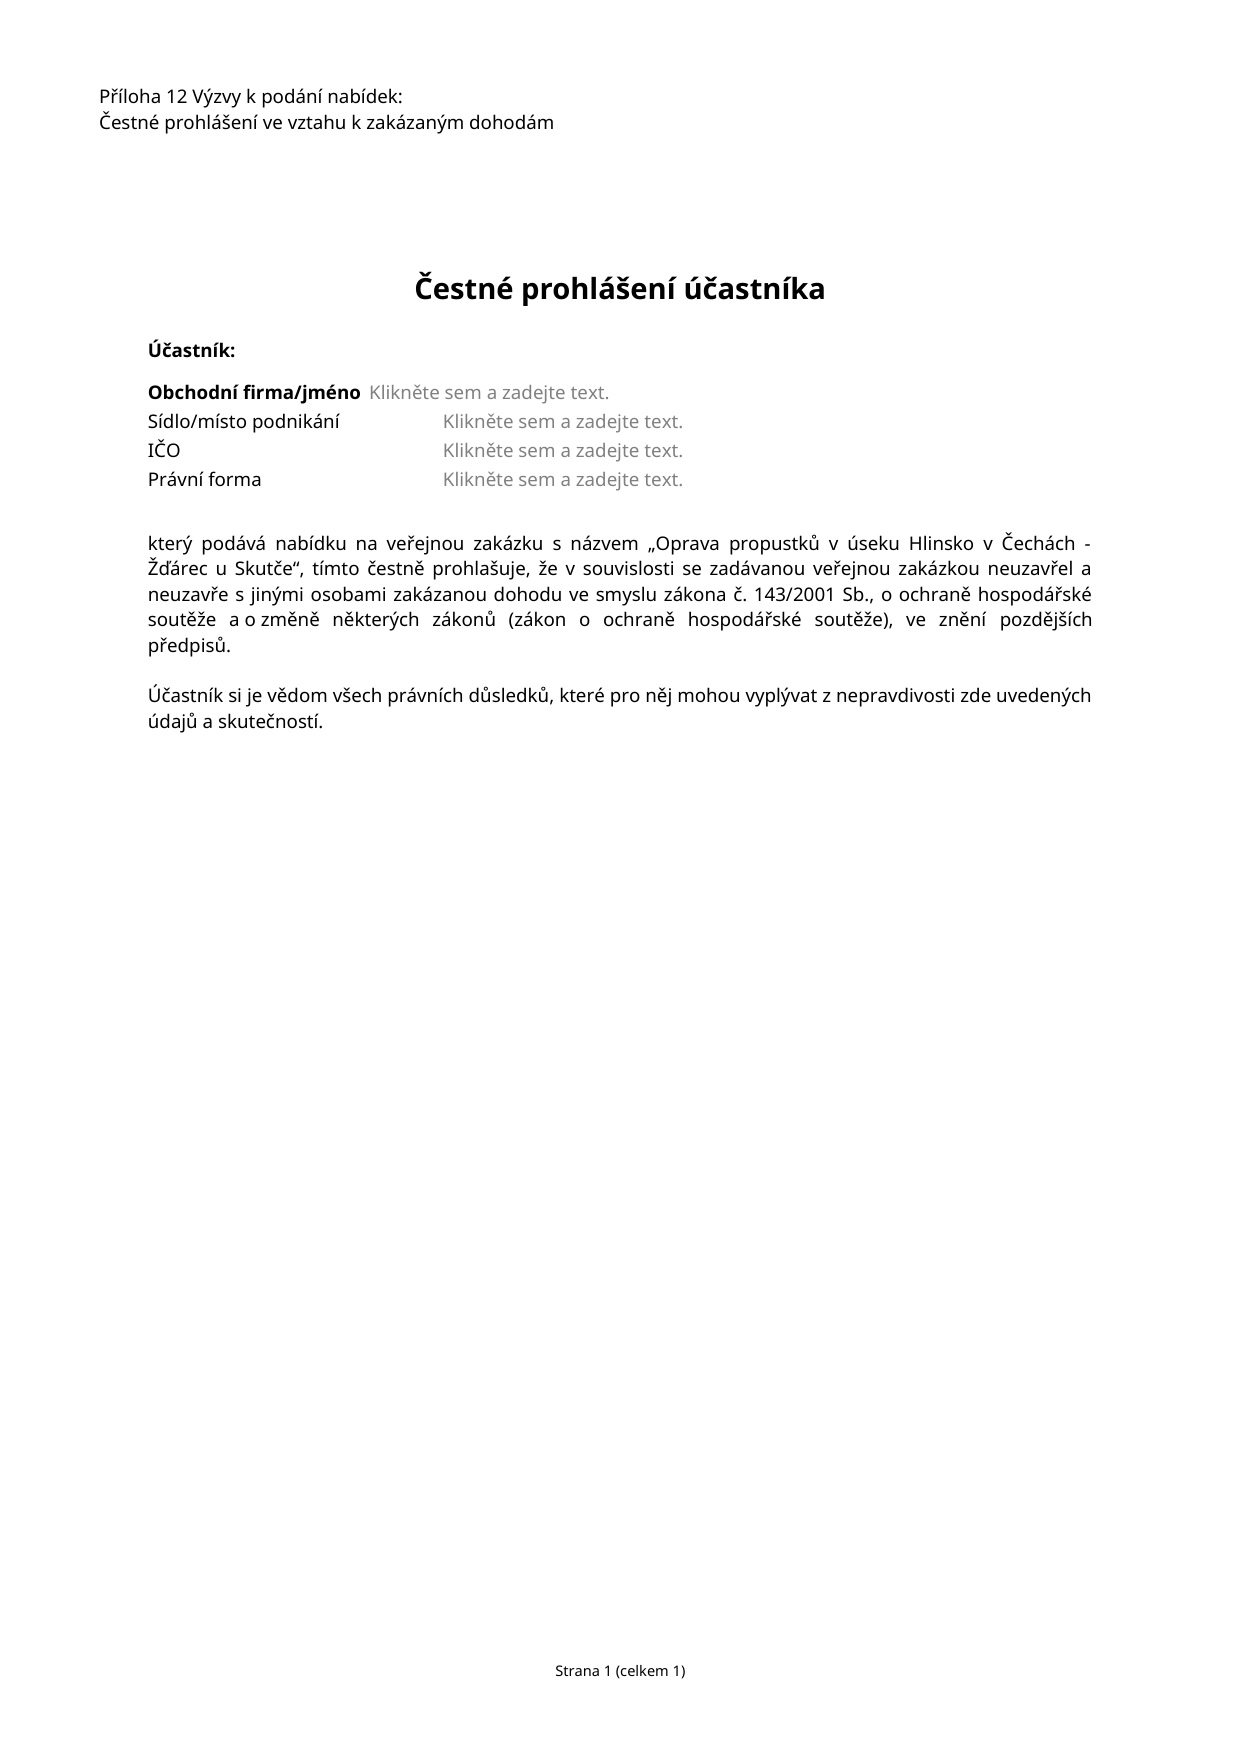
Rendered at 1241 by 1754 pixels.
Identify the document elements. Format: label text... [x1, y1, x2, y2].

text Účastník: [148, 333, 1093, 364]
text který podává nabídku na veřejnou zakázku s názvem „Oprava propustků v úseku Hlinsko v Čechách - Žďárec u Skutče“, tímto čestně prohlašuje, že v souvislosti se zadávanou veřejnou zakázkou neuzavřel a neuzavře s jinými osobami zakázanou dohodu ve smyslu zákona č. 143/2001 Sb., o ochraně hospodářské soutěže a o změně některých zákonů (zákon o ochraně hospodářské soutěže), ve znění pozdějších předpisů. [148, 530, 1093, 658]
text IČO [148, 434, 1093, 463]
text Sídlo/místo podnikání [148, 405, 1093, 434]
text Obchodní firma/jméno [148, 376, 1093, 405]
title Čestné prohlášení účastníka [148, 268, 1093, 308]
text Účastník si je vědom všech právních důsledků, které pro něj mohou vyplývat z nepravdivosti zde uvedených údajů a skutečností. [148, 683, 1093, 734]
text Právní forma [148, 463, 1093, 492]
